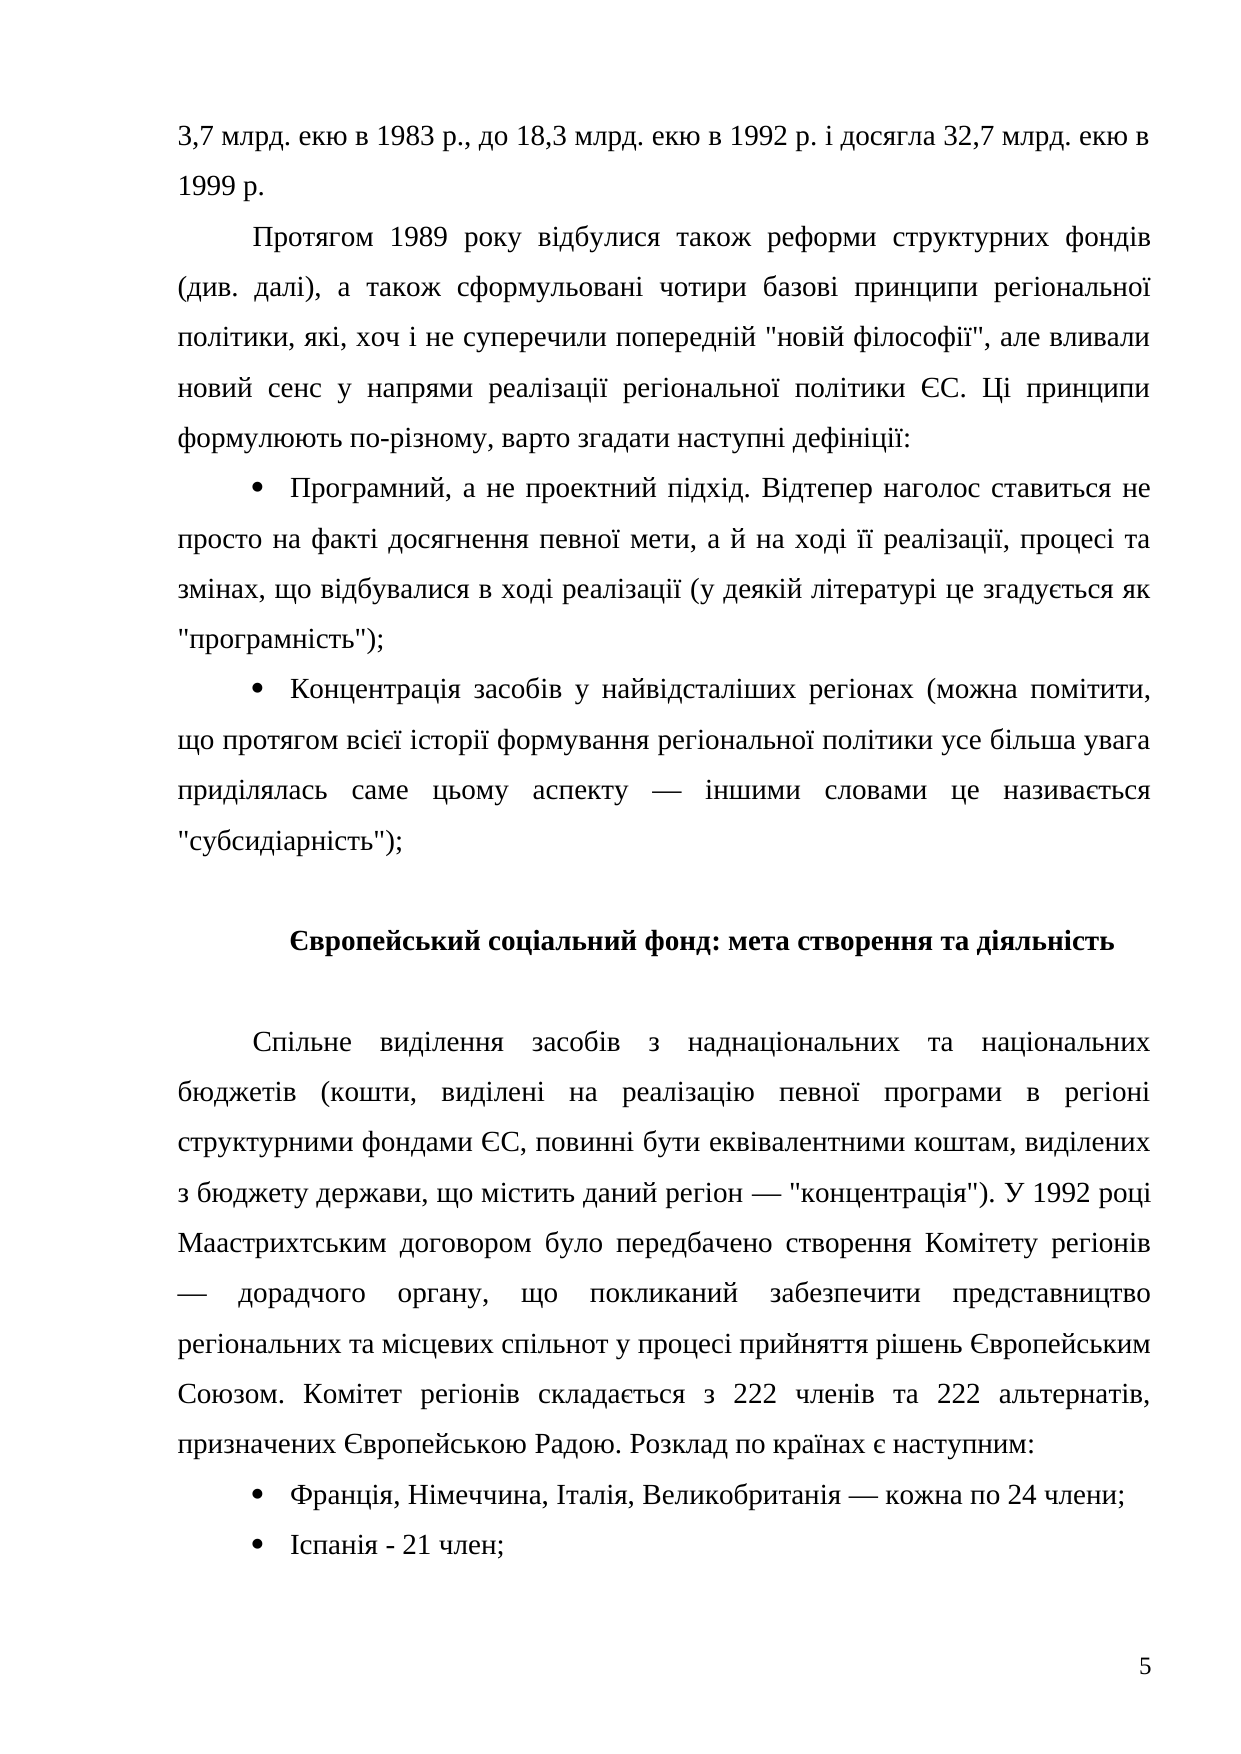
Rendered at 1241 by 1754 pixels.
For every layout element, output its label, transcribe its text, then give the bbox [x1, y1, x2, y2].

list Франція, Німеччина, Італія, Великобританія — кожна по 24 члени; [177, 1477, 1152, 1510]
list Іспанія - 21 член; [177, 1527, 1152, 1561]
list Програмний, а не проектний підхід. Відтепер наголос ставиться не просто на факті досягнення певної мети, а й на ході її реалізації, процесі та змінах, що відбувалися в ході реалізації (у деякій літературі це згадується як "програмність"); [177, 470, 1152, 655]
list Концентрація засобів у найвідсталіших регіонах (можна помітити, що протягом всієї історії формування регіональної політики усе більша увага приділялась саме цьому аспекту — іншими словами це називається "субсидіарність"); [177, 672, 1152, 856]
text Європейський соціальний фонд: мета створення та діяльність [177, 923, 1152, 957]
text Протягом 1989 року відбулися також реформи структурних фондів (див. далі), а також сформульовані чотири базові принципи регіональної політики, які, хоч і не суперечили попередній "новій філософії", але вливали новий сенс у напрями реалізації регіональної політики ЄС. Ці принципи формулюють по-різному, варто згадати наступні дефініції: [177, 219, 1152, 453]
text Спільне виділення засобів з наднаціональних та національних бюджетів (кошти, виділені на реалізацію певної програми в регіоні структурними фондами ЄС, повинні бути еквівалентними коштам, виділених з бюджету держави, що містить даний регіон — "концентрація"). У 1992 році Маастрихтським договором було передбачено створення Комітету регіонів — дорадчого органу, що покликаний забезпечити представництво регіональних та місцевих спільнот у процесі прийняття рішень Європейським Союзом. Комітет регіонів складається з 222 членів та 222 альтернатів, призначених Європейською Радою. Розклад по країнах є наступним: [177, 1024, 1152, 1460]
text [177, 118, 1152, 202]
